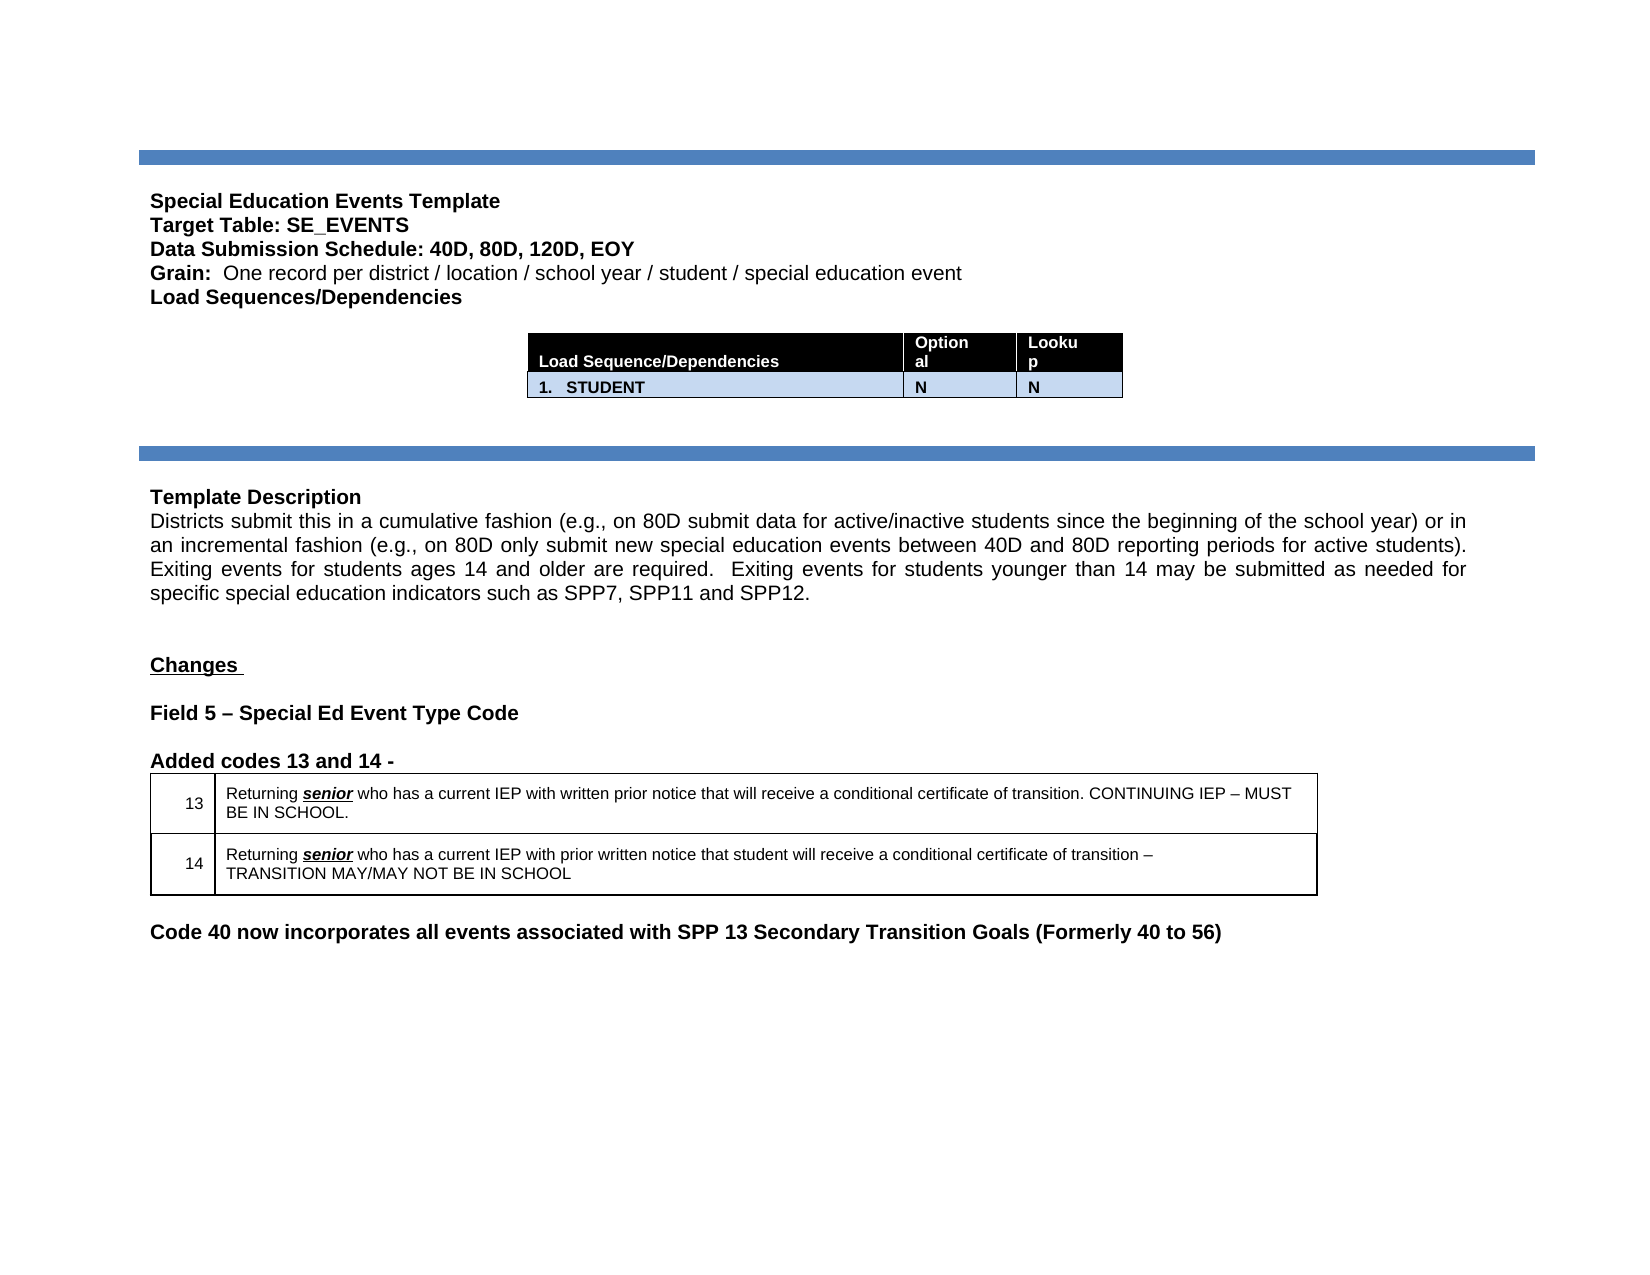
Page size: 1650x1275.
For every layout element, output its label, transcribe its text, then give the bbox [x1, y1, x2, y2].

table_header Load Sequence/Dependencies [528, 333, 903, 371]
table_header Returning senior who has a current IEP with written prior notice that will receive a conditional certificate of transition. CONTINUING IEP – MUST BE IN SCHOOL. [216, 774, 1317, 833]
text Load Sequences/Dependencies [150, 285, 1468, 309]
text Grain: One record per district / location / school year / student / special education event [150, 261, 1468, 285]
table_cell 1. STUDENT [528, 372, 903, 397]
text Special Education Events Template [150, 189, 1468, 213]
text Districts submit this in a cumulative fashion (e.g., on 80D submit data for active/inactive students since the beginning of the school year) or in an incremental fashion (e.g., on 80D only submit new special education events between 40D and 80D reporting periods for active students). Exiting events for students ages 14 and older are required. Exiting events for students younger than 14 may be submitted as needed for specific special education indicators such as SPP7, SPP11 and SPP12. [150, 509, 1468, 605]
table_cell Returning senior who has a current IEP with prior written notice that student will receive a conditional certificate of transition – TRANSITION MAY/MAY NOT BE IN SCHOOL [216, 834, 1316, 893]
text Code 40 now incorporates all events associated with SPP 13 Secondary Transition Goals (Formerly 40 to 56) [150, 919, 1468, 943]
text Target Table: SE_EVENTS [150, 213, 1468, 237]
text Data Submission Schedule: 40D, 80D, 120D, EOY [150, 237, 1500, 261]
table_cell N [904, 372, 1016, 397]
text Changes [150, 653, 1468, 677]
table_cell 14 [152, 834, 214, 893]
table_header [139, 446, 1535, 461]
table_header [139, 150, 1535, 165]
text Added codes 13 and 14 - [150, 748, 1468, 772]
table_cell N [1017, 372, 1122, 397]
table_header 13 [151, 774, 214, 833]
text Field 5 – Special Ed Event Type Code [150, 701, 1468, 724]
table_header Optional [904, 333, 1016, 371]
text Template Description [150, 485, 1468, 509]
table_header Lookup [1017, 333, 1123, 371]
